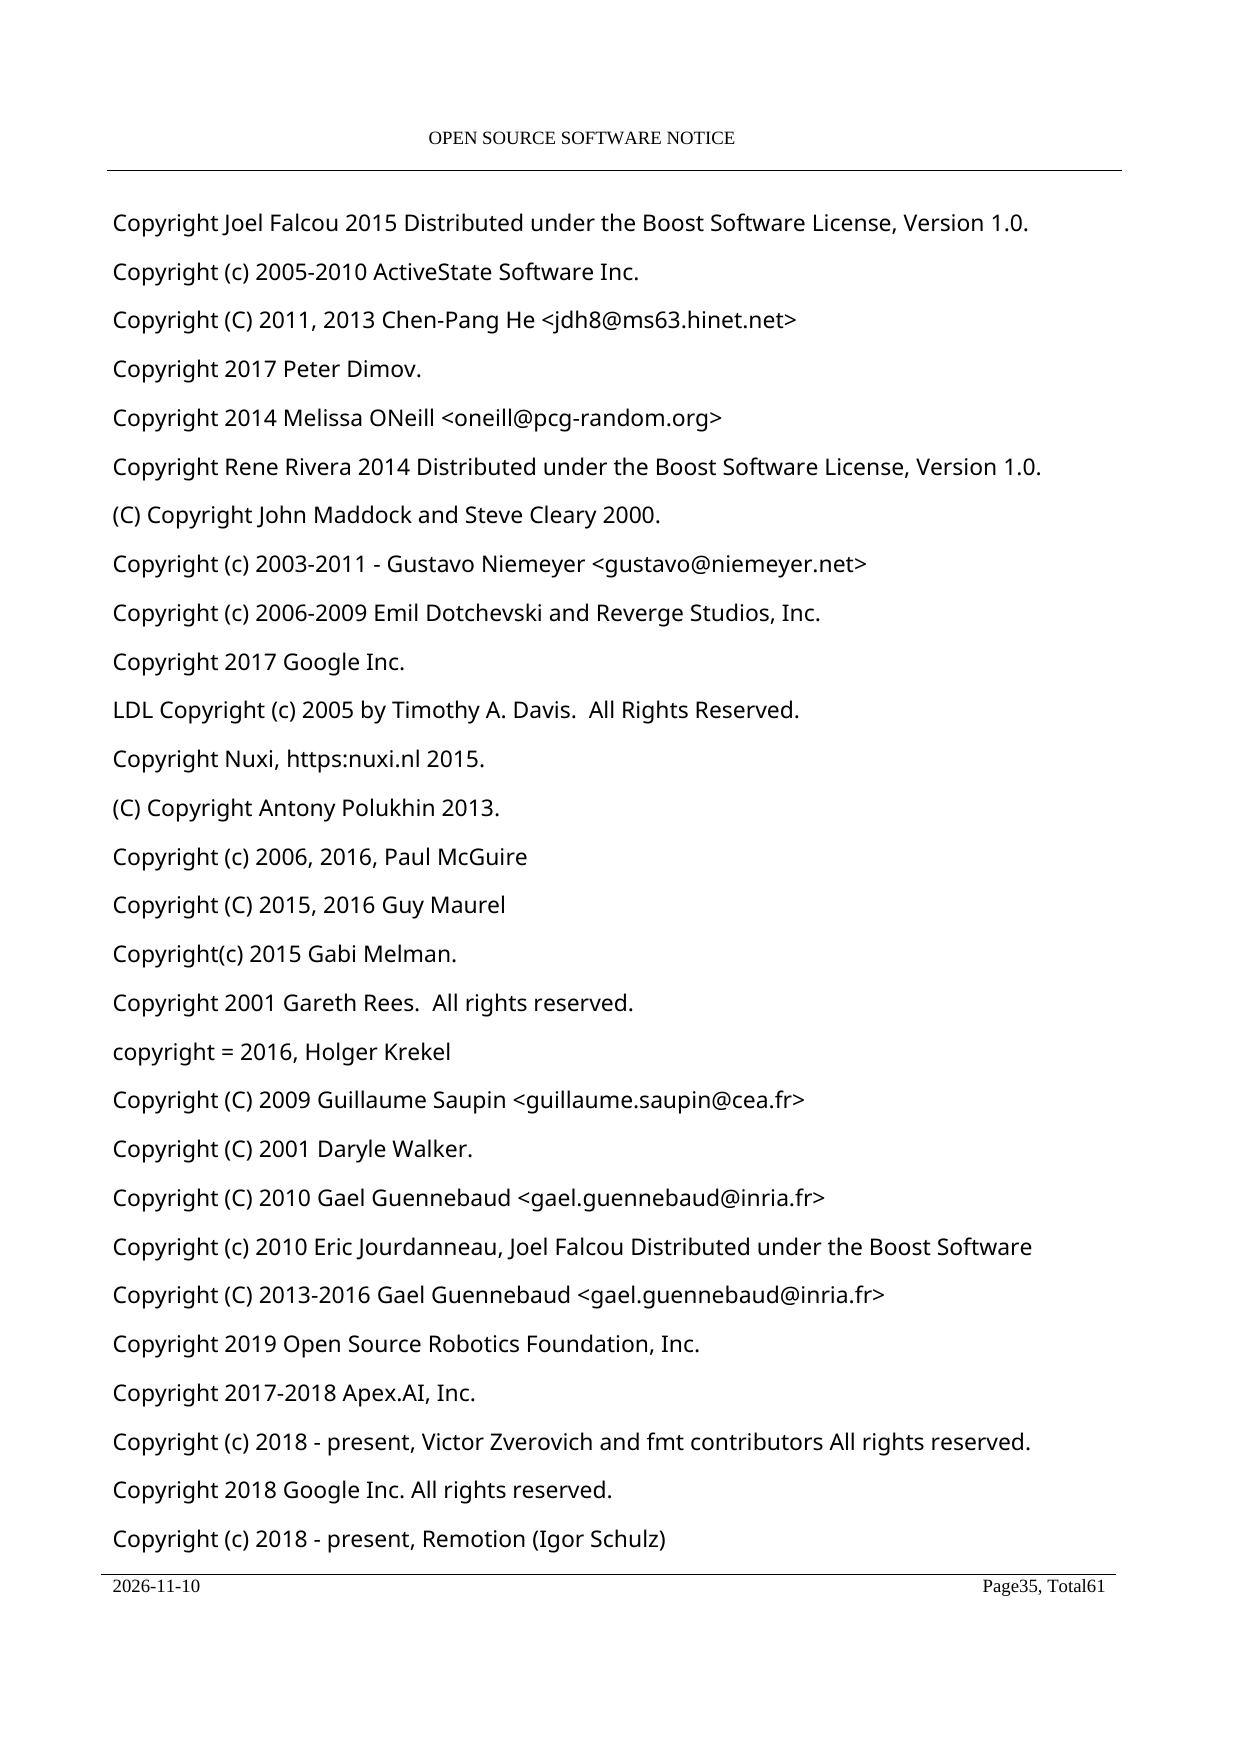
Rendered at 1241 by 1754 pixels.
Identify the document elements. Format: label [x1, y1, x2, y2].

text [112, 206, 1128, 1555]
